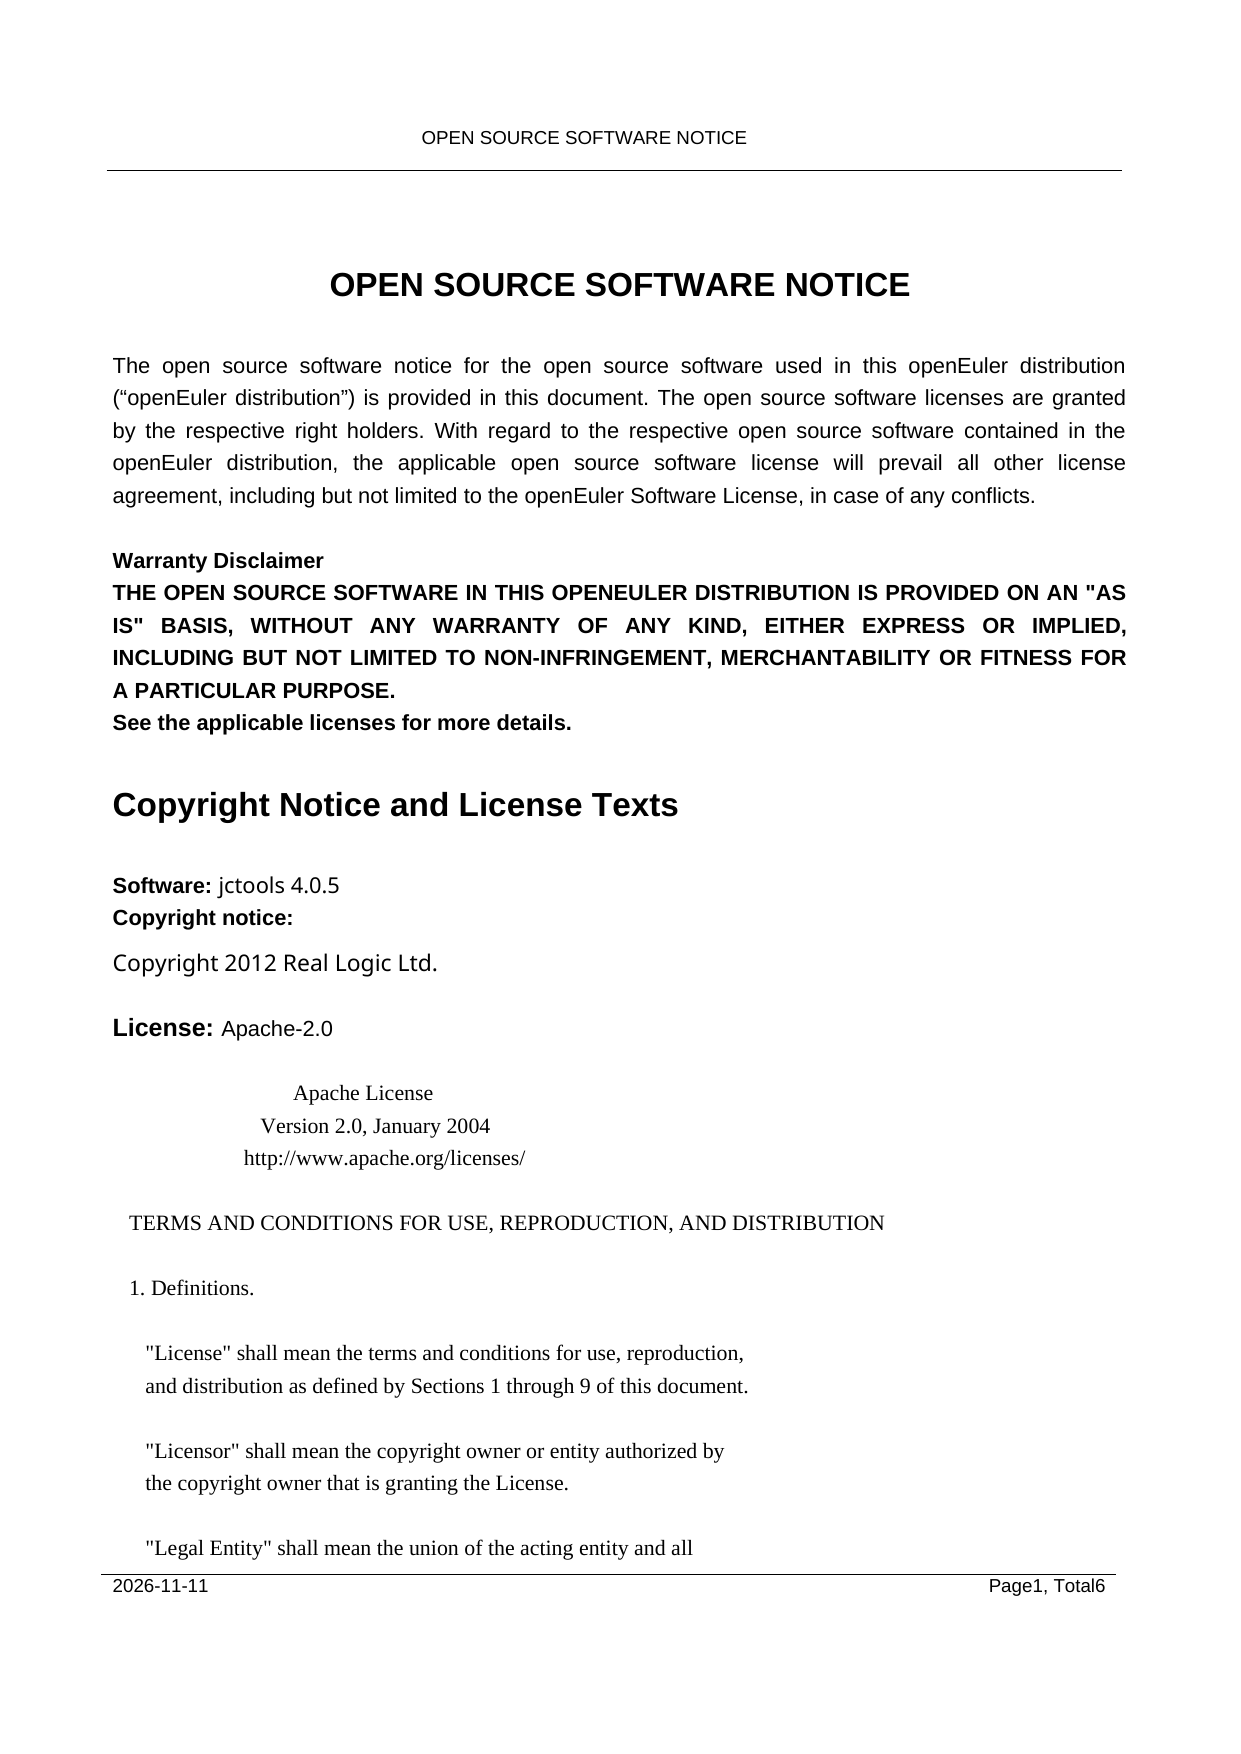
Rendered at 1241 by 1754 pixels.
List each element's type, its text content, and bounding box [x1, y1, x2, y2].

text THE OPEN SOURCE SOFTWARE IN THIS OPENEULER DISTRIBUTION IS PROVIDED ON AN "AS IS" BASIS, WITHOUT ANY WARRANTY OF ANY KIND, EITHER EXPRESS OR IMPLIED, INCLUDING BUT NOT LIMITED TO NON-INFRINGEMENT, MERCHANTABILITY OR FITNESS FOR A PARTICULAR PURPOSE. See the applicable licenses for more details. [112, 576, 1128, 739]
text Copyright 2012 Real Logic Ltd. [112, 947, 1128, 1012]
text The open source software notice for the open source software used in this openEuler distribution (“openEuler distribution”) is provided in this document. The open source software licenses are granted by the respective right holders. With regard to the respective open source software contained in the openEuler distribution, the applicable open source software license will prevail all other license agreement, including but not limited to the openEuler Software License, in case of any conflicts. [112, 349, 1128, 511]
title Software: jctools 4.0.5 [112, 869, 1128, 901]
text Warranty Disclaimer [112, 544, 1128, 576]
text License: Apache-2.0 [112, 1012, 1128, 1044]
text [112, 1044, 1128, 1564]
text Copyright notice: [112, 901, 1128, 934]
text Copyright Notice and License Texts [112, 771, 1128, 836]
text OPEN SOURCE SOFTWARE NOTICE [112, 251, 1128, 316]
